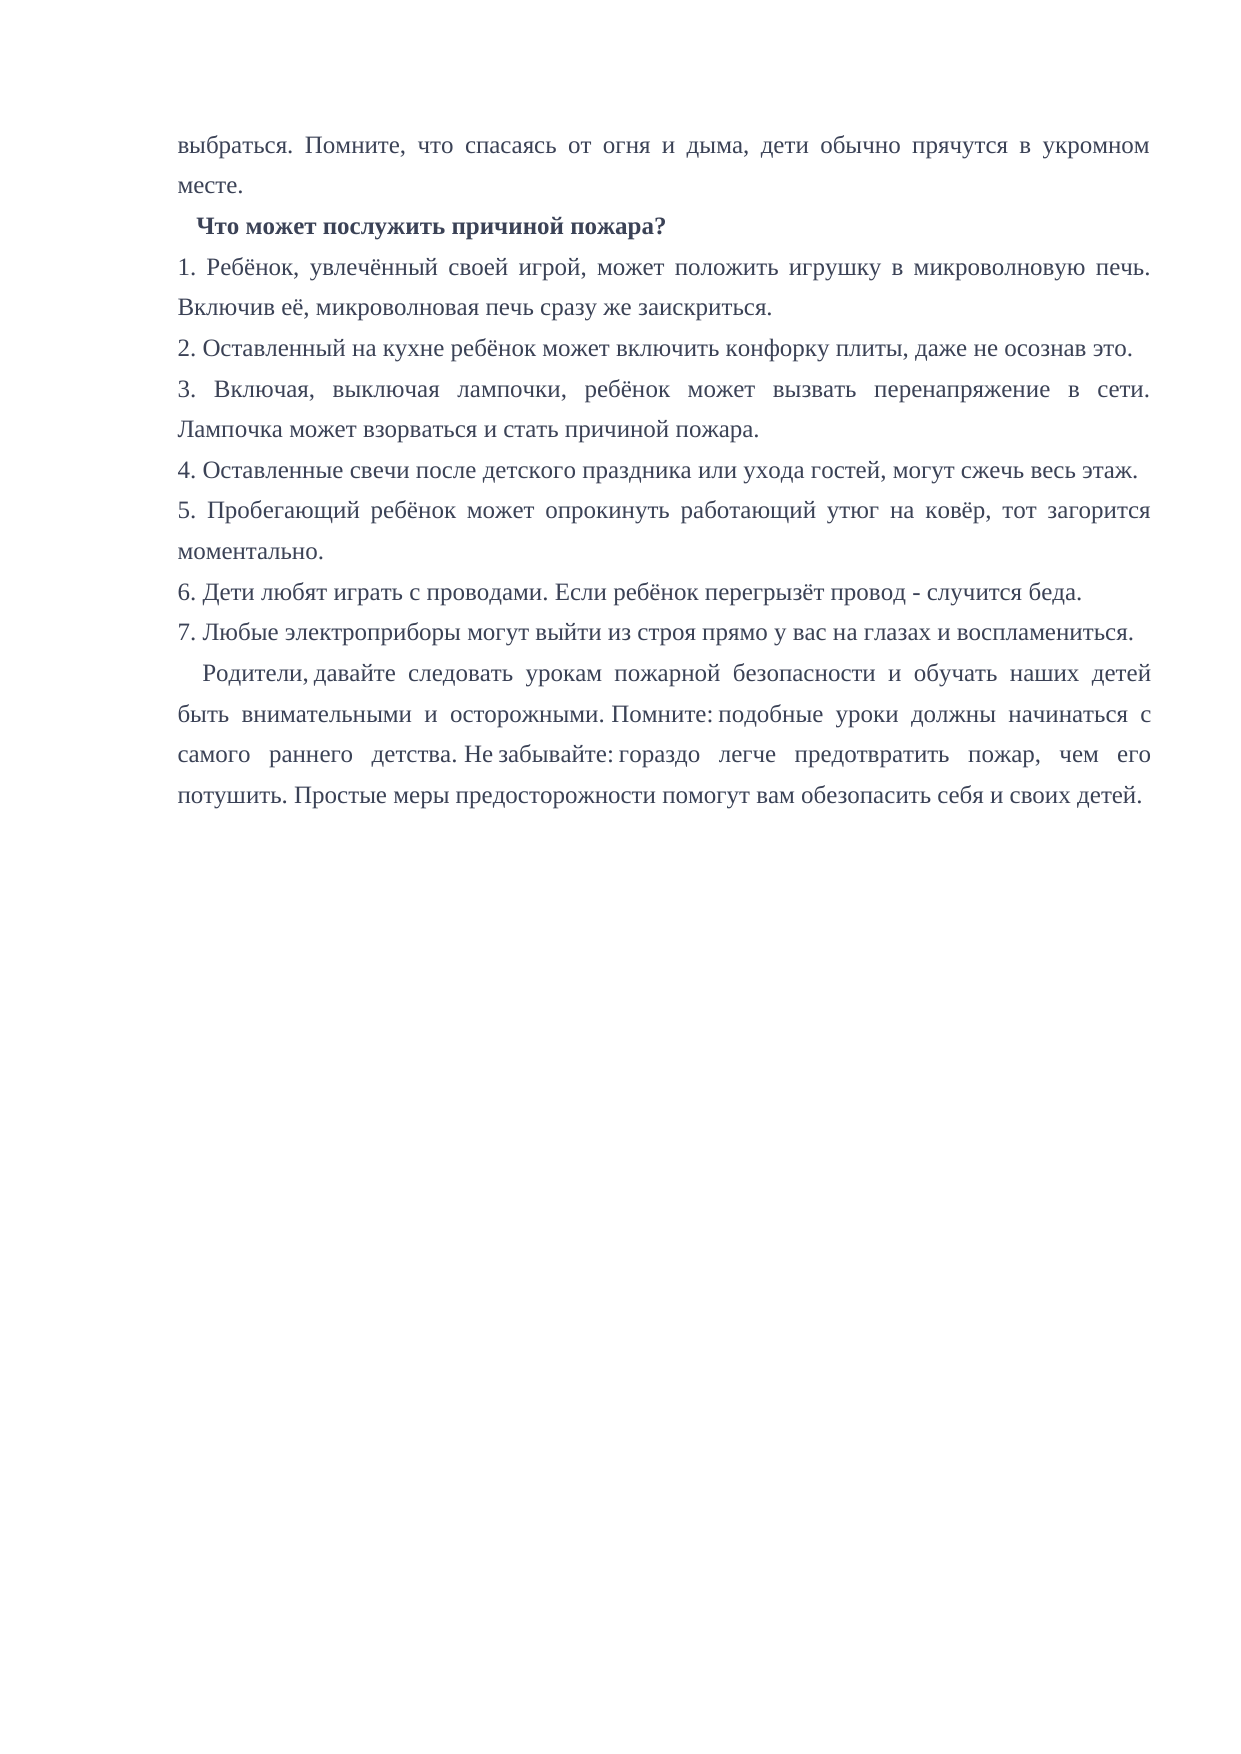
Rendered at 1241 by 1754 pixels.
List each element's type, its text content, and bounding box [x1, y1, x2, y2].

text Родители, давайте следовать урокам пожарной безопасности и обучать наших детей быть внимательными и осторожными. Помните: подобные уроки должны начинаться с самого раннего детства. Не забывайте: гораздо легче предотвратить пожар, чем его потушить. Простые меры предосторожности помогут вам обезопасить себя и своих детей. [177, 646, 1152, 809]
text 7. Любые электроприборы могут выйти из строя прямо у вас на глазах и воспламениться. [177, 606, 1152, 646]
text 1. Ребёнок, увлечённый своей игрой, может положить игрушку в микроволновую печь. Включив её, микроволновая печь сразу же заискриться. [177, 240, 1152, 321]
text 5. Пробегающий ребёнок может опрокинуть работающий утюг на ковёр, тот загорится моментально. [177, 484, 1152, 565]
text 3. Включая, выключая лампочки, ребёнок может вызвать перенапряжение в сети. Лампочка может взорваться и стать причиной пожара. [177, 362, 1152, 443]
text 6. Дети любят играть с проводами. Если ребёнок перегрызёт провод - случится беда. [177, 565, 1152, 606]
text Что может послужить причиной пожара? [177, 199, 1152, 240]
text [177, 118, 1152, 199]
text 4. Оставленные свечи после детского праздника или ухода гостей, могут сжечь весь этаж. [177, 443, 1152, 484]
text 2. Оставленный на кухне ребёнок может включить конфорку плиты, даже не осознав это. [177, 321, 1152, 362]
